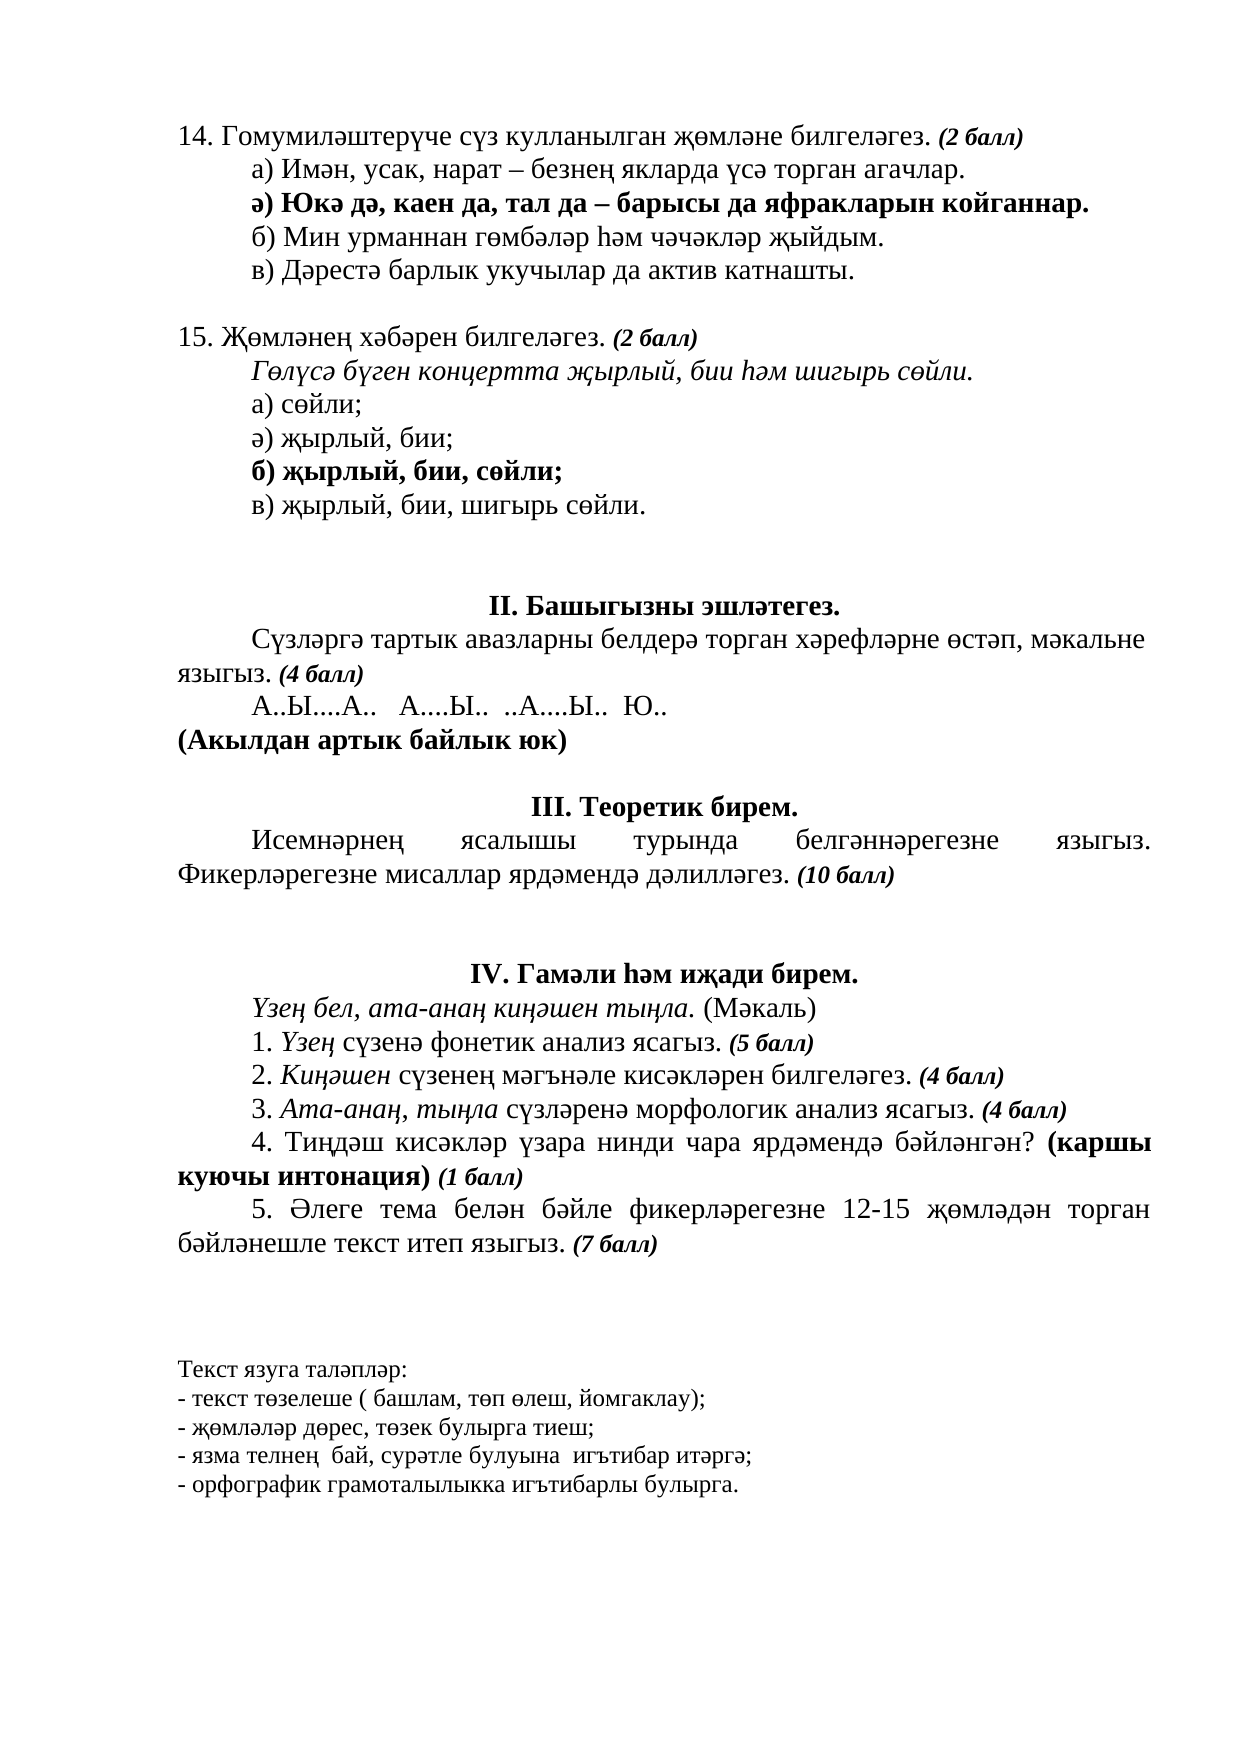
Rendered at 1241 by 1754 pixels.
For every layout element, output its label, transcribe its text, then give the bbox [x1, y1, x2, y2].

text б) Мин урманнан гөмбәләр һәм чәчәкләр җыйдым. [177, 219, 1152, 252]
text Үзең бел, ата-анаң киңәшен тыңла. (Мәкаль) [177, 990, 1152, 1024]
text Исемнәрнең ясалышы турында белгәннәрегезне языгыз. Фикерләрегезне мисаллар ярдәмендә дәлилләгез. (10 балл) [177, 822, 1152, 889]
list - язма телнең бай, сурәтле булуына игътибар итәргә; [177, 1441, 1152, 1469]
list - орфографик грамоталылыкка игътибарлы булырга. [177, 1469, 1152, 1498]
text 3. Ата-анаң, тыңла сүзләренә морфологик анализ ясагыз. (4 балл) [177, 1091, 1152, 1124]
text а) Имән, усак, нарат – безнең якларда үсә торган агачлар. [177, 152, 1152, 185]
text А..Ы....А.. А....Ы.. ..А....Ы.. Ю.. [177, 688, 1152, 722]
text 5. Әлеге тема белән бәйле фикерләрегезне 12-15 җөмләдән торган бәйләнешле текст итеп языгыз. (7 балл) [177, 1191, 1152, 1258]
text в) Дәрестә барлык укучылар да актив катнашты. [177, 252, 1152, 286]
text 4. Тиңдәш кисәкләр үзара нинди чара ярдәмендә бәйләнгән? (каршы куючы интонация) (1 балл) [177, 1124, 1152, 1191]
list Текст язуга таләпләр: [177, 1354, 1152, 1383]
text ә) Юкә дә, каен да, тал да – барысы да яфракларын койганнар. [177, 185, 1152, 219]
text III. Теоретик бирем. [177, 789, 1152, 822]
text II. Башыгызны эшләтегез. [177, 588, 1152, 621]
text 2. Киңәшен сүзенең мәгънәле кисәкләрен билгеләгез. (4 балл) [177, 1057, 1152, 1091]
text Сүзләргә тартык авазларны белдерә торган хәрефләрне өстәп, мәкальне языгыз. (4 балл) [177, 621, 1152, 688]
text 1. Үзең сүзенә фонетик анализ ясагыз. (5 балл) [177, 1024, 1152, 1057]
text IV. Гамәли һәм иҗади бирем. [177, 957, 1152, 990]
text в) җырлый, бии, шигырь сөйли. [177, 487, 1152, 521]
list - текст төзелеше ( башлам, төп өлеш, йомгаклау); [177, 1383, 1152, 1412]
text Гөлүсә бүген концертта җырлый, бии һәм шигырь сөйли. [177, 353, 1152, 386]
text а) сөйли; [177, 386, 1152, 420]
text (Акылдан артык байлык юк) [177, 722, 1152, 755]
text б) җырлый, бии, сөйли; [177, 453, 1152, 487]
text 14. Гомумиләштерүче сүз кулланылган җөмләне билгеләгез. (2 балл) [177, 118, 1152, 152]
list - җөмләләр дөрес, төзек булырга тиеш; [177, 1412, 1152, 1441]
text ә) җырлый, бии; [177, 420, 1152, 453]
text 15. Җөмләнең хәбәрен билгеләгез. (2 балл) [177, 319, 1152, 353]
